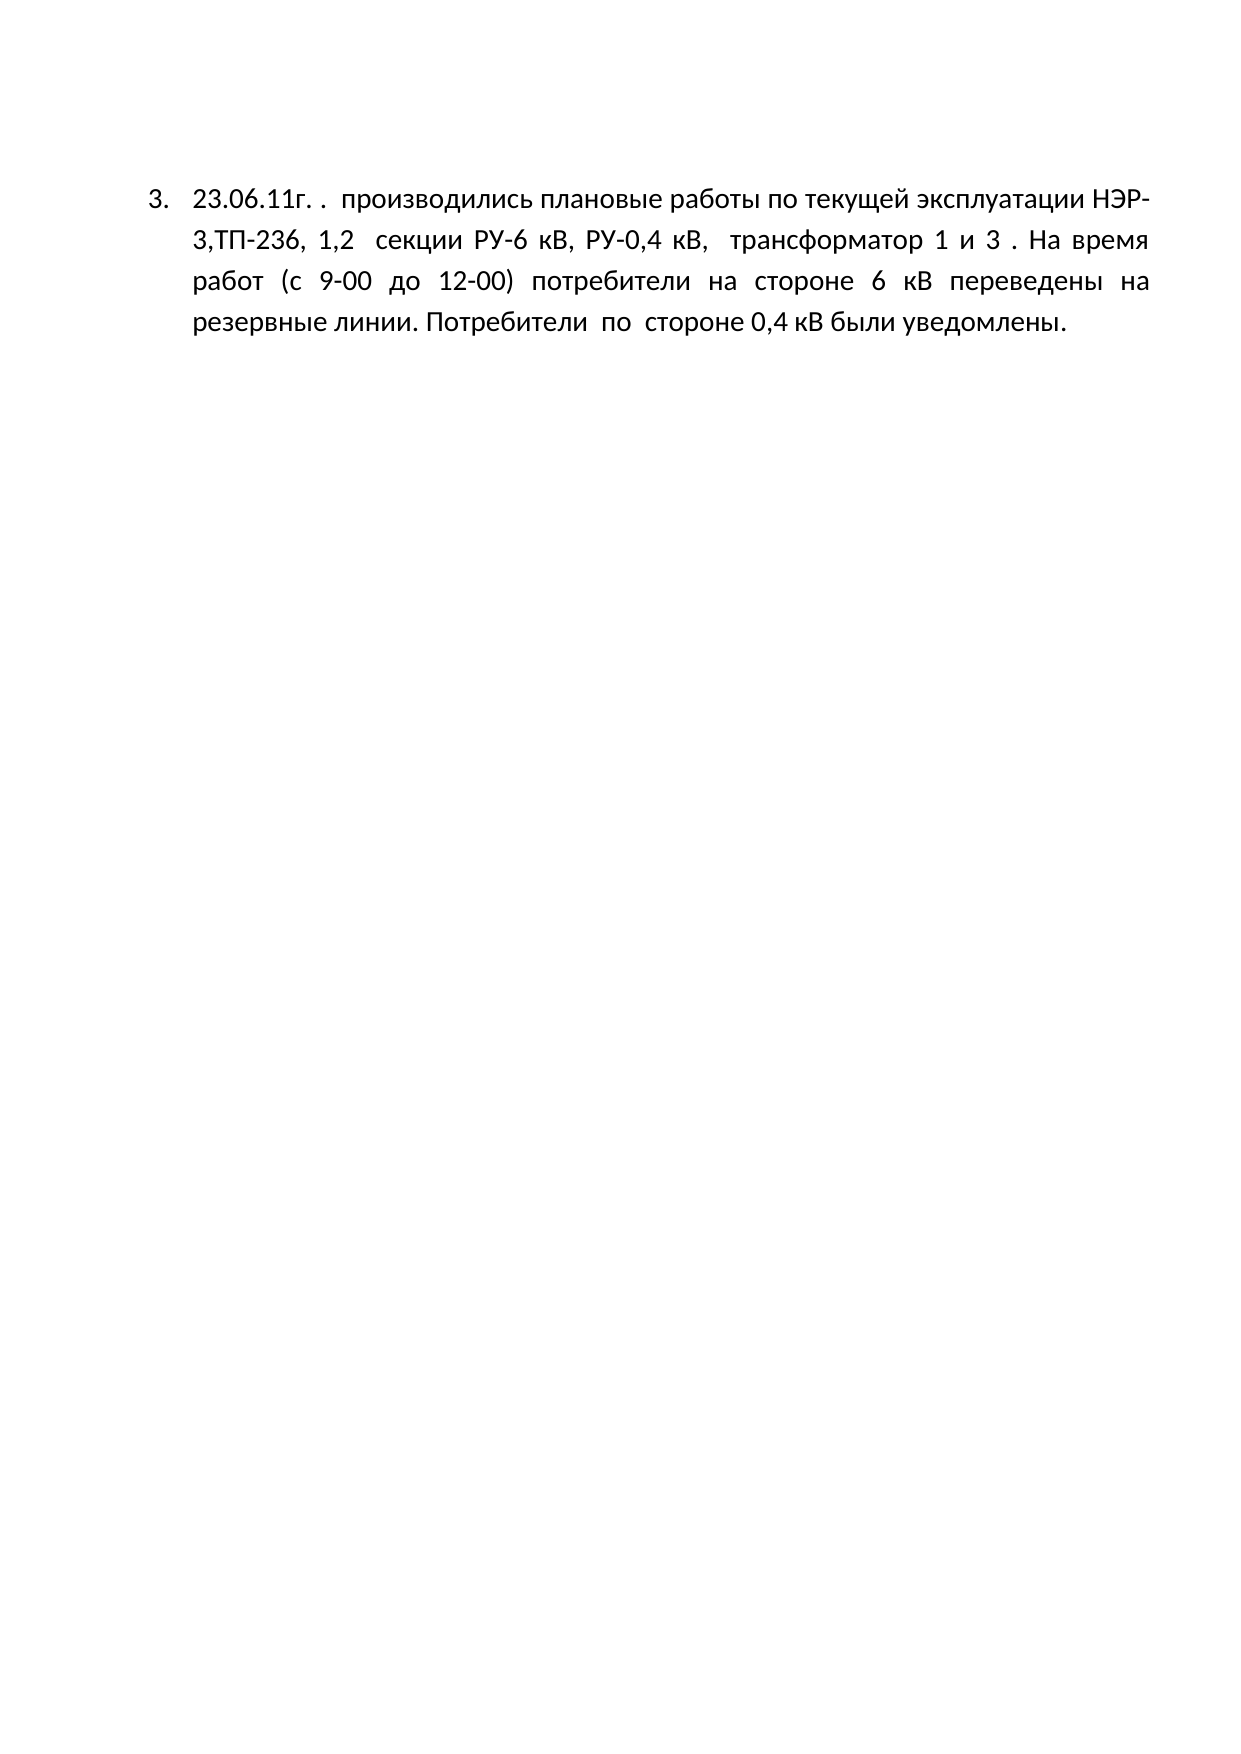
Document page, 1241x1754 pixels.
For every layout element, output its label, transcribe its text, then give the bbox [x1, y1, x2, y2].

list 23.06.11г. . производились плановые работы по текущей эксплуатации НЭР-3,ТП-236, 1,2 секции РУ-6 кВ, РУ-0,4 кВ, трансформатор 1 и 3 . На время работ (с 9-00 до 12-00) потребители на стороне 6 кВ переведены на резервные линии. Потребители по стороне 0,4 кВ были уведомлены. [148, 180, 1152, 338]
